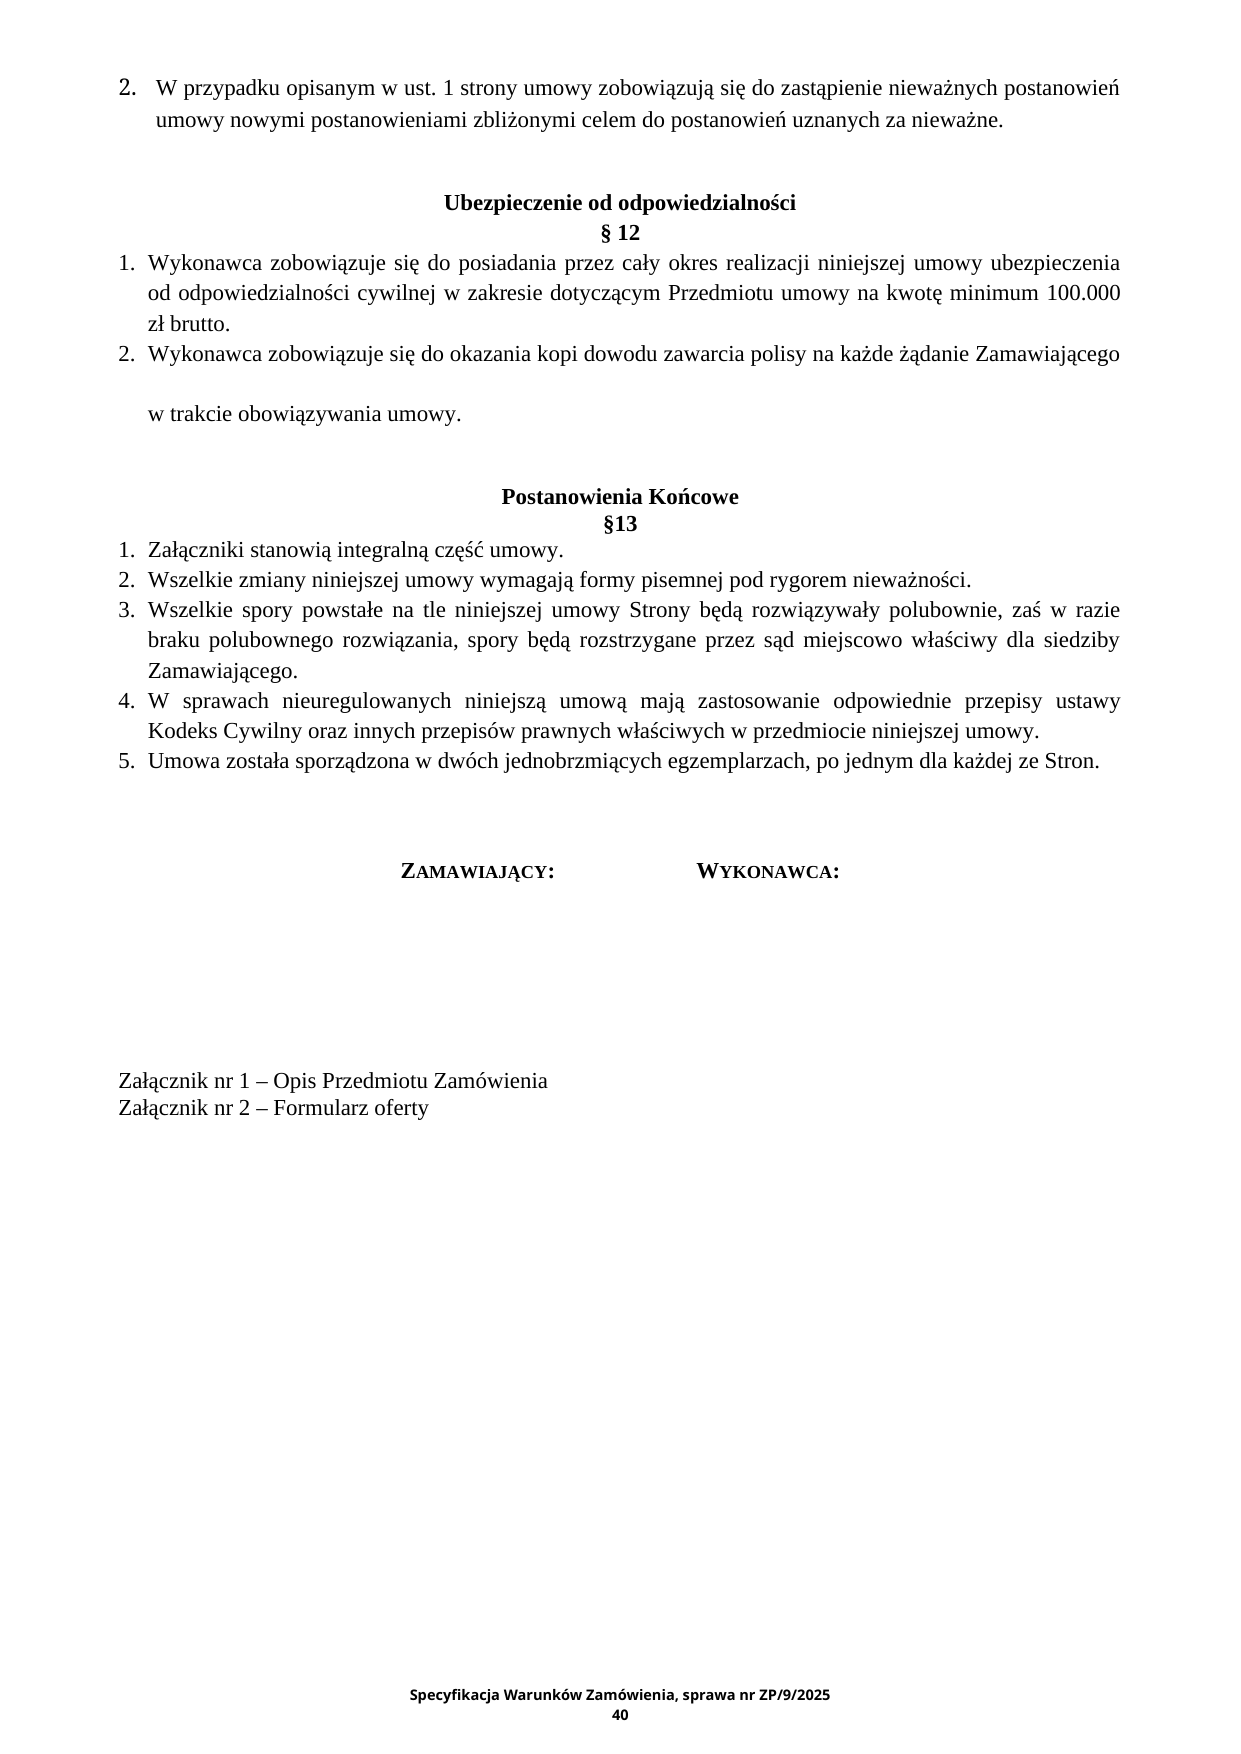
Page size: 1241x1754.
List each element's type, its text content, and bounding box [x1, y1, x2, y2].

list Umowa została sporządzona w dwóch jednobrzmiących egzemplarzach, po jednym dla każdej ze Stron. [118, 747, 1122, 774]
text Załącznik nr 2 – Formularz oferty [118, 1094, 1122, 1120]
list Załączniki stanowią integralną część umowy. [118, 536, 1122, 562]
text Zamawiający: Wykonawca: [118, 857, 1122, 883]
text §13 [118, 509, 1122, 536]
text Załącznik nr 1 – Opis Przedmiotu Zamówienia [118, 1067, 1122, 1094]
list W przypadku opisanym w ust. 1 strony umowy zobowiązują się do zastąpienie nieważnych postanowień umowy nowymi postanowieniami zbliżonymi celem do postanowień uznanych za nieważne. [118, 71, 1122, 132]
text § 12 [118, 219, 1122, 245]
text Postanowienia Końcowe [118, 483, 1122, 509]
list Wykonawca zobowiązuje się do okazania kopi dowodu zawarcia polisy na każde żądanie Zamawiającego w trakcie obowiązywania umowy. [118, 340, 1122, 427]
text Ubezpieczenie od odpowiedzialności [118, 189, 1122, 215]
list Wszelkie spory powstałe na tle niniejszej umowy Strony będą rozwiązywały polubownie, zaś w razie braku polubownego rozwiązania, spory będą rozstrzygane przez sąd miejscowo właściwy dla siedziby Zamawiającego. [118, 596, 1122, 683]
list W sprawach nieuregulowanych niniejszą umową mają zastosowanie odpowiednie przepisy ustawy Kodeks Cywilny oraz innych przepisów prawnych właściwych w przedmiocie niniejszej umowy. [118, 687, 1122, 743]
list Wykonawca zobowiązuje się do posiadania przez cały okres realizacji niniejszej umowy ubezpieczenia od odpowiedzialności cywilnej w zakresie dotyczącym Przedmiotu umowy na kwotę minimum 100.000 zł brutto. [118, 249, 1122, 336]
list Wszelkie zmiany niniejszej umowy wymagają formy pisemnej pod rygorem nieważności. [118, 566, 1122, 592]
